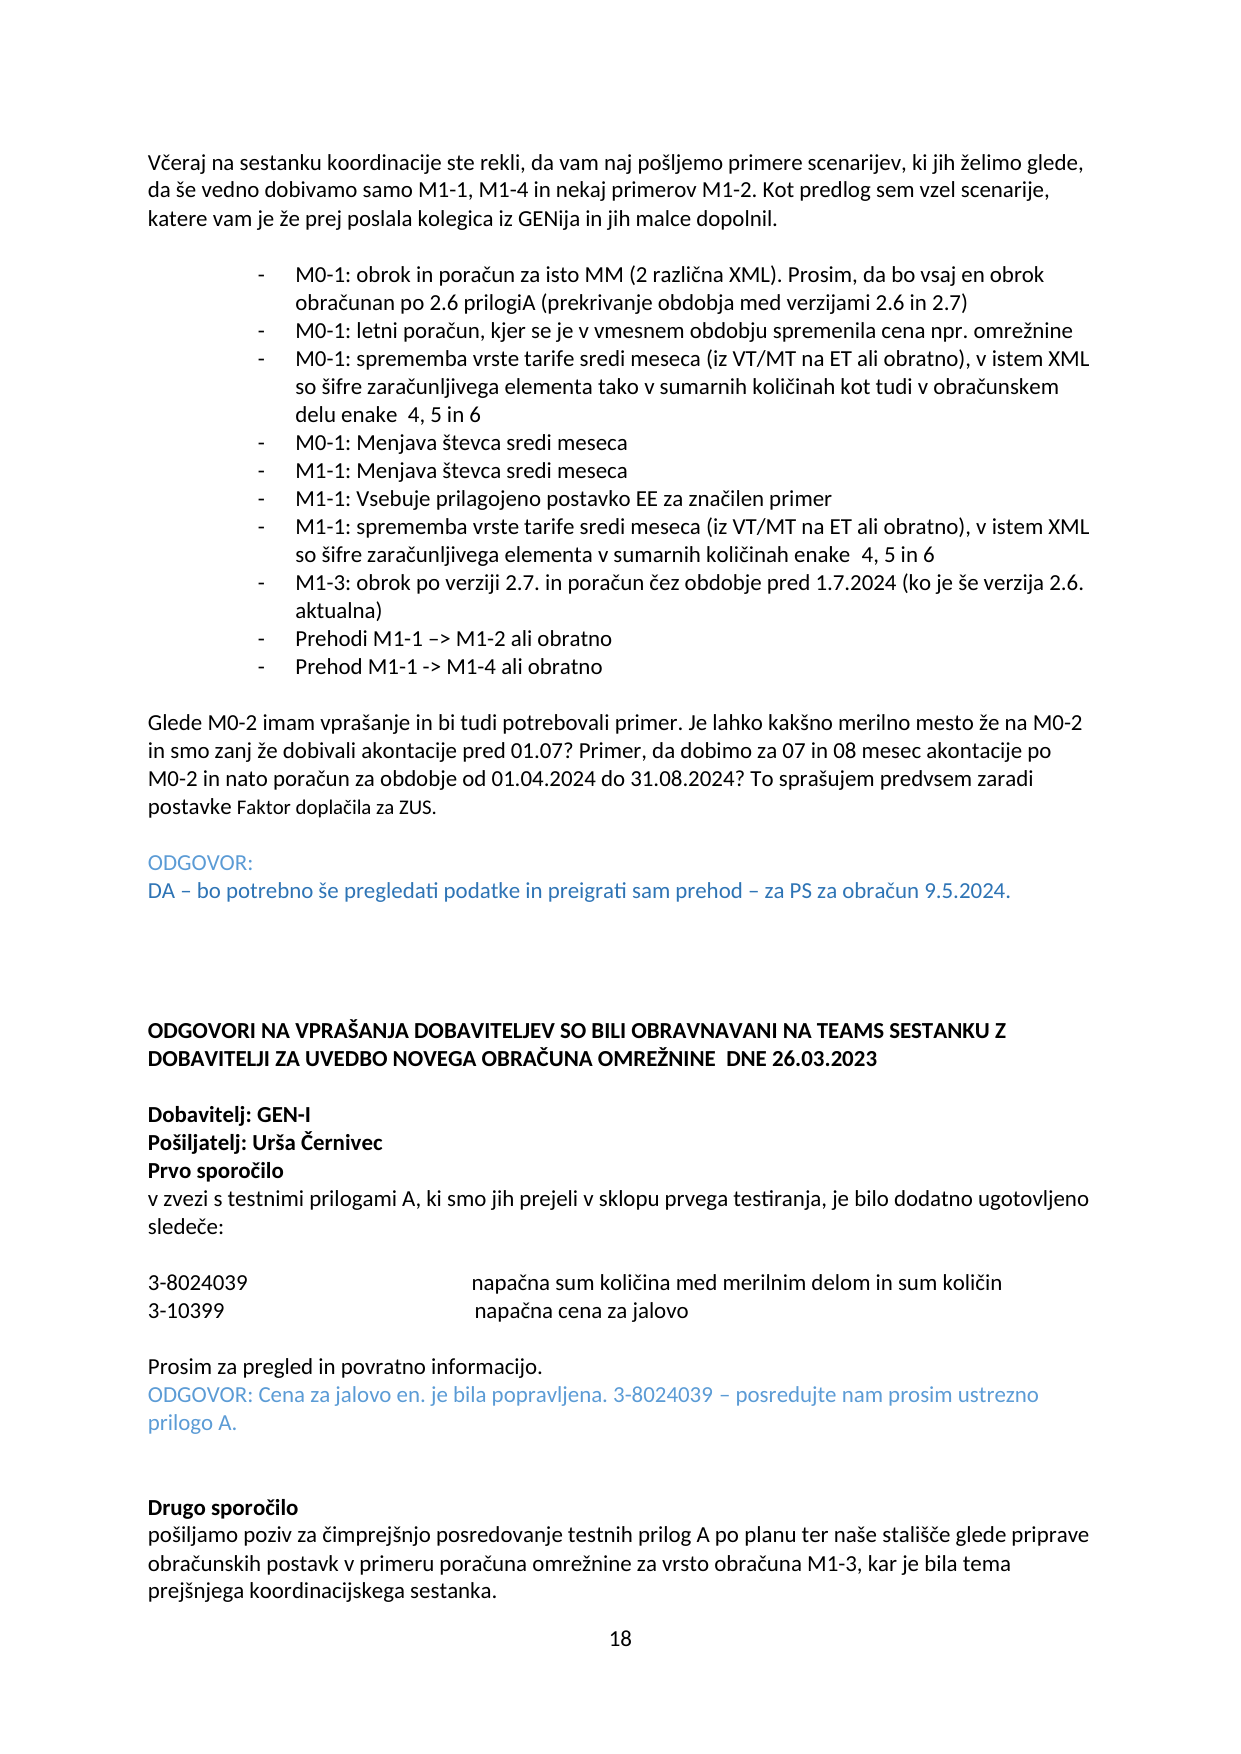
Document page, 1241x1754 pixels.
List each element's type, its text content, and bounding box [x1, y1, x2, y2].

text ODGOVOR: [148, 848, 1093, 876]
list M1-1: sprememba vrste tarife sredi meseca (iz VT/MT na ET ali obratno), v istem XML so šifre zaračunljivega elementa v sumarnih količinah enake 4, 5 in 6 [258, 512, 1093, 568]
text Včeraj na sestanku koordinacije ste rekli, da vam naj pošljemo primere scenarijev, ki jih želimo glede, da še vedno dobivamo samo M1-1, M1-4 in nekaj primerov M1-2. Kot predlog sem vzel scenarije, katere vam je že prej poslala kolegica iz GENija in jih malce dopolnil. [148, 148, 1093, 232]
text Glede M0-2 imam vprašanje in bi tudi potrebovali primer. Je lahko kakšno merilno mesto že na M0-2 in smo zanj že dobivali akontacije pred 01.07? Primer, da dobimo za 07 in 08 mesec akontacije po M0-2 in nato poračun za obdobje od 01.04.2024 do 31.08.2024? To sprašujem predvsem zaradi postavke Faktor doplačila za ZUS. [148, 708, 1093, 820]
text ODGOVORI NA VPRAŠANJA DOBAVITELJEV SO BILI OBRAVNAVANI NA TEAMS SESTANKU Z DOBAVITELJI ZA UVEDBO NOVEGA OBRAČUNA OMREŽNINE DNE 26.03.2023 [148, 1016, 1093, 1072]
list M0-1: sprememba vrste tarife sredi meseca (iz VT/MT na ET ali obratno), v istem XML so šifre zaračunljivega elementa tako v sumarnih količinah kot tudi v obračunskem delu enake 4, 5 in 6 [258, 344, 1093, 428]
list Prehodi M1-1 –> M1-2 ali obratno [258, 624, 1093, 652]
list M0-1: obrok in poračun za isto MM (2 različna XML). Prosim, da bo vsaj en obrok obračunan po 2.6 prilogiA (prekrivanje obdobja med verzijami 2.6 in 2.7) [258, 260, 1093, 316]
list M1-1: Menjava števca sredi meseca [258, 456, 1093, 484]
list Prehod M1-1 -> M1-4 ali obratno [258, 652, 1093, 680]
text Dobavitelj: GEN-I [148, 1100, 1093, 1128]
text v zvezi s testnimi prilogami A, ki smo jih prejeli v sklopu prvega testiranja, je bilo dodatno ugotovljeno sledeče: [148, 1184, 1093, 1240]
list M0-1: Menjava števca sredi meseca [258, 428, 1093, 456]
list M1-1: Vsebuje prilagojeno postavko EE za značilen primer [258, 484, 1093, 512]
text ODGOVOR: Cena za jalovo en. je bila popravljena. 3-8024039 – posredujte nam prosim ustrezno prilogo A. [148, 1381, 1093, 1437]
list M0-1: letni poračun, kjer se je v vmesnem obdobju spremenila cena npr. omrežnine [258, 316, 1093, 344]
text DA – bo potrebno še pregledati podatke in preigrati sam prehod – za PS za obračun 9.5.2024. [148, 876, 1093, 904]
text 3-8024039 napačna sum količina med merilnim delom in sum količin [148, 1268, 1093, 1296]
text pošiljamo poziv za čimprejšnjo posredovanje testnih prilog A po planu ter naše stališče glede priprave obračunskih postavk v primeru poračuna omrežnine za vrsto obračuna M1-3, kar je bila tema prejšnjega koordinacijskega sestanka. [148, 1521, 1093, 1605]
text Drugo sporočilo [148, 1493, 1093, 1521]
text Pošiljatelj: Urša Černivec [148, 1128, 1093, 1156]
list M1-3: obrok po verziji 2.7. in poračun čez obdobje pred 1.7.2024 (ko je še verzija 2.6. aktualna) [258, 568, 1093, 624]
text 3-10399 napačna cena za jalovo [148, 1296, 1093, 1324]
text Prvo sporočilo [148, 1156, 1093, 1184]
text Prosim za pregled in povratno informacijo. [148, 1352, 1093, 1381]
